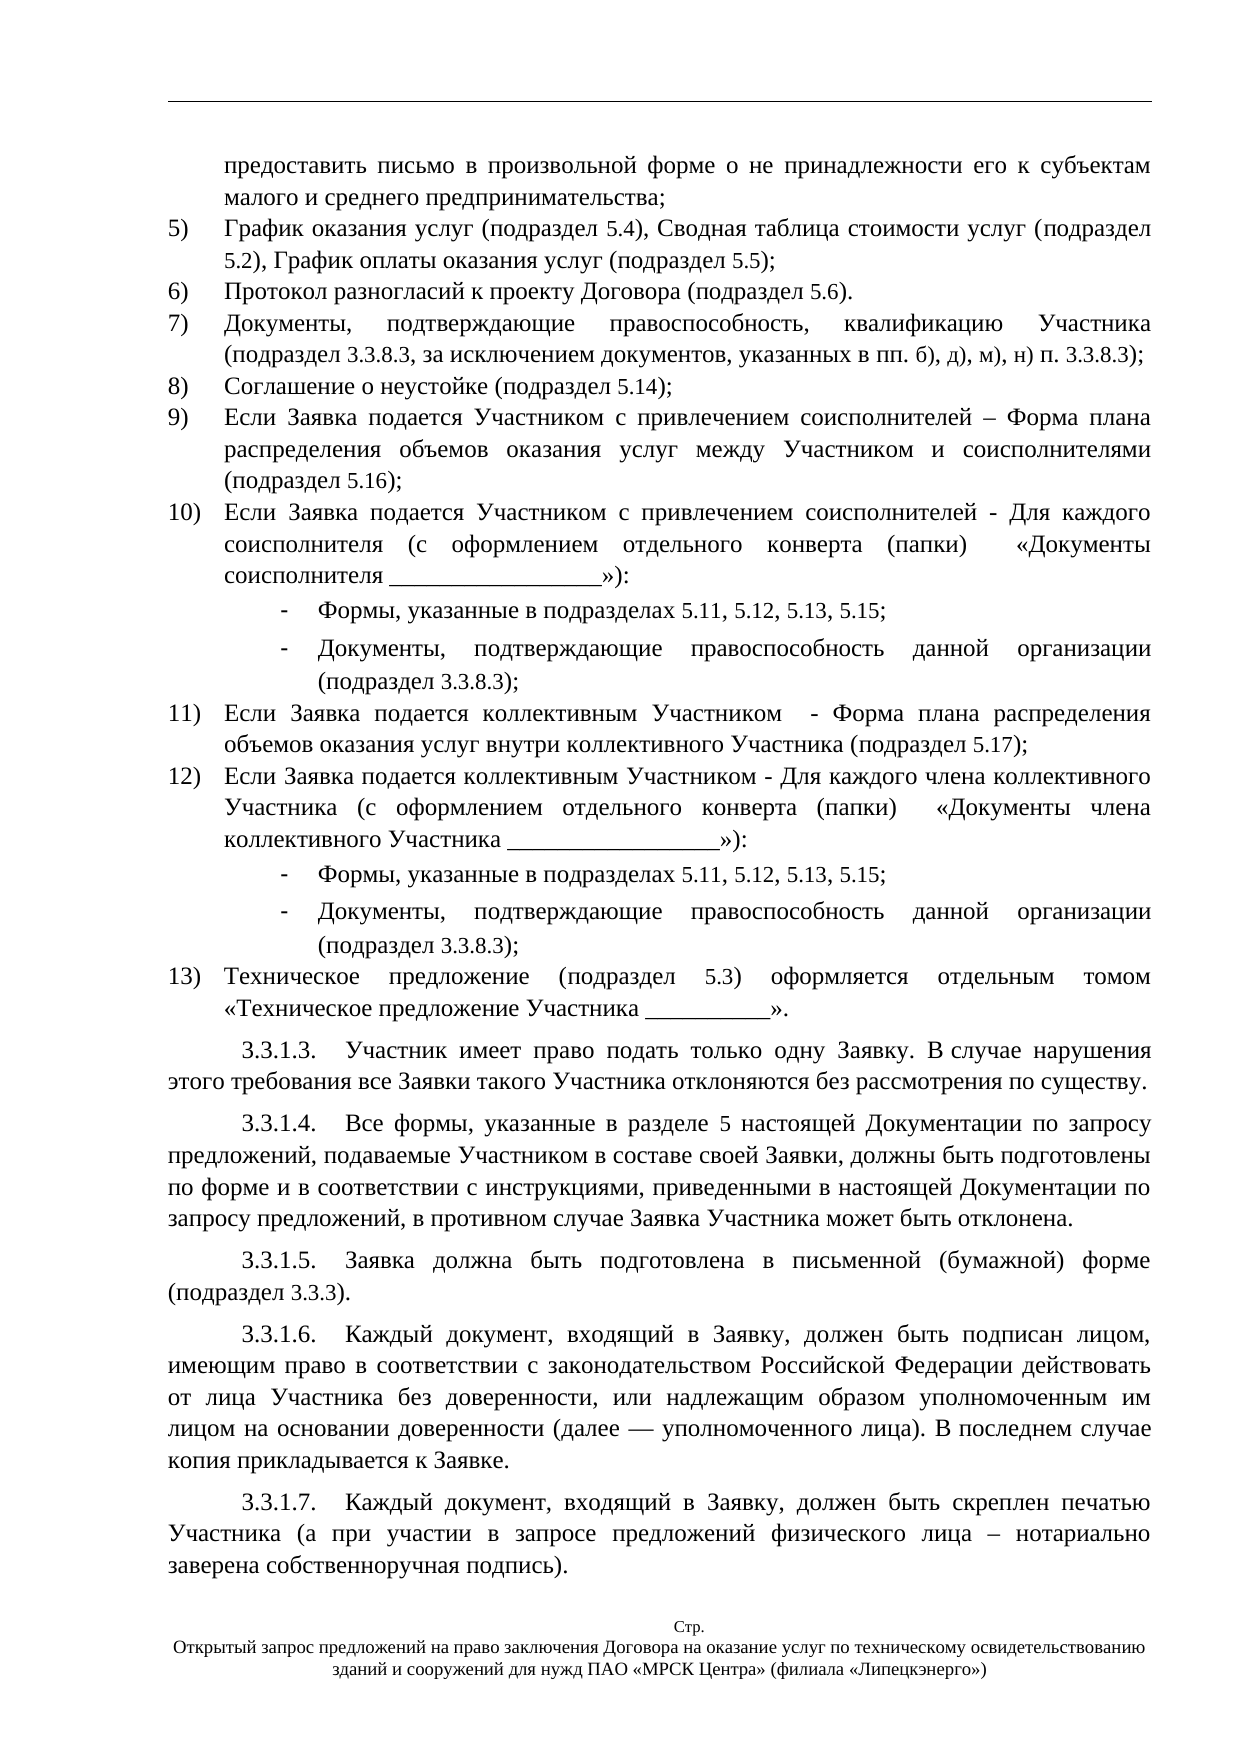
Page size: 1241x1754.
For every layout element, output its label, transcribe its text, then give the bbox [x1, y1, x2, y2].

list Каждый документ, входящий в Заявку, должен быть скреплен печатью Участника (а при участии в запросе предложений физического лица – нотариально заверена собственноручная подпись). [168, 1487, 1152, 1579]
list Если Заявка подается коллективным Участником - Для каждого члена коллективного Участника (с оформлением отдельного конверта (папки) «Документы члена коллективного Участника _________________»): [168, 761, 1152, 853]
list Участник имеет право подать только одну Заявку. В случае нарушения этого требования все Заявки такого Участника отклоняются без рассмотрения по существу. [168, 1035, 1152, 1095]
list Все формы, указанные в разделе 5 настоящей Документации по запросу предложений, подаваемые Участником в составе своей Заявки, должны быть подготовлены по форме и в соответствии с инструкциями, приведенными в настоящей Документации по запросу предложений, в противном случае Заявка Участника может быть отклонена. [168, 1108, 1152, 1232]
list Документы, подтверждающие правоспособность данной организации (подраздел 3.3.8.3); [280, 629, 1152, 695]
list Заявка должна быть подготовлена в письменной (бумажной) форме (подраздел 3.3.3). [168, 1245, 1152, 1305]
list Если Заявка подается Участником с привлечением соисполнителей - Для каждого соисполнителя (с оформлением отдельного конверта (папки) «Документы соисполнителя _________________»): [168, 497, 1152, 589]
list Соглашение о неустойке (подраздел 5.14); [168, 371, 1152, 400]
list Каждый документ, входящий в Заявку, должен быть подписан лицом, имеющим право в соответствии с законодательством Российской Федерации действовать от лица Участника без доверенности, или надлежащим образом уполномоченным им лицом на основании доверенности (далее — уполномоченного лица). В последнем случае копия прикладывается к Заявке. [168, 1319, 1152, 1474]
list Если Заявка подается Участником с привлечением соисполнителей – Форма плана распределения объемов оказания услуг между Участником и соисполнителями (подраздел 5.16); [168, 402, 1152, 494]
list Формы, указанные в подразделах 5.11, 5.12, 5.13, 5.15; [280, 856, 1152, 889]
list График оказания услуг (подраздел 5.4), Сводная таблица стоимости услуг (подраздел 5.2), График оплаты оказания услуг (подраздел 5.5); [168, 213, 1152, 273]
list Формы, указанные в подразделах 5.11, 5.12, 5.13, 5.15; [280, 592, 1152, 626]
list Техническое предложение (подраздел 5.3) оформляется отдельным томом «Техническое предложение Участника __________». [168, 961, 1152, 1022]
list Протокол разногласий к проекту Договора (подраздел 5.6). [168, 276, 1152, 305]
list Если Заявка подается коллективным Участником - Форма плана распределения объемов оказания услуг внутри коллективного Участника (подраздел 5.17); [168, 698, 1152, 758]
list Документы, подтверждающие правоспособность, квалификацию Участника (подраздел 3.3.8.3, за исключением документов, указанных в пп. б), д), м), н) п. 3.3.8.3); [168, 308, 1152, 368]
list Документы, подтверждающие правоспособность данной организации (подраздел 3.3.8.3); [280, 893, 1152, 958]
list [168, 150, 1152, 210]
